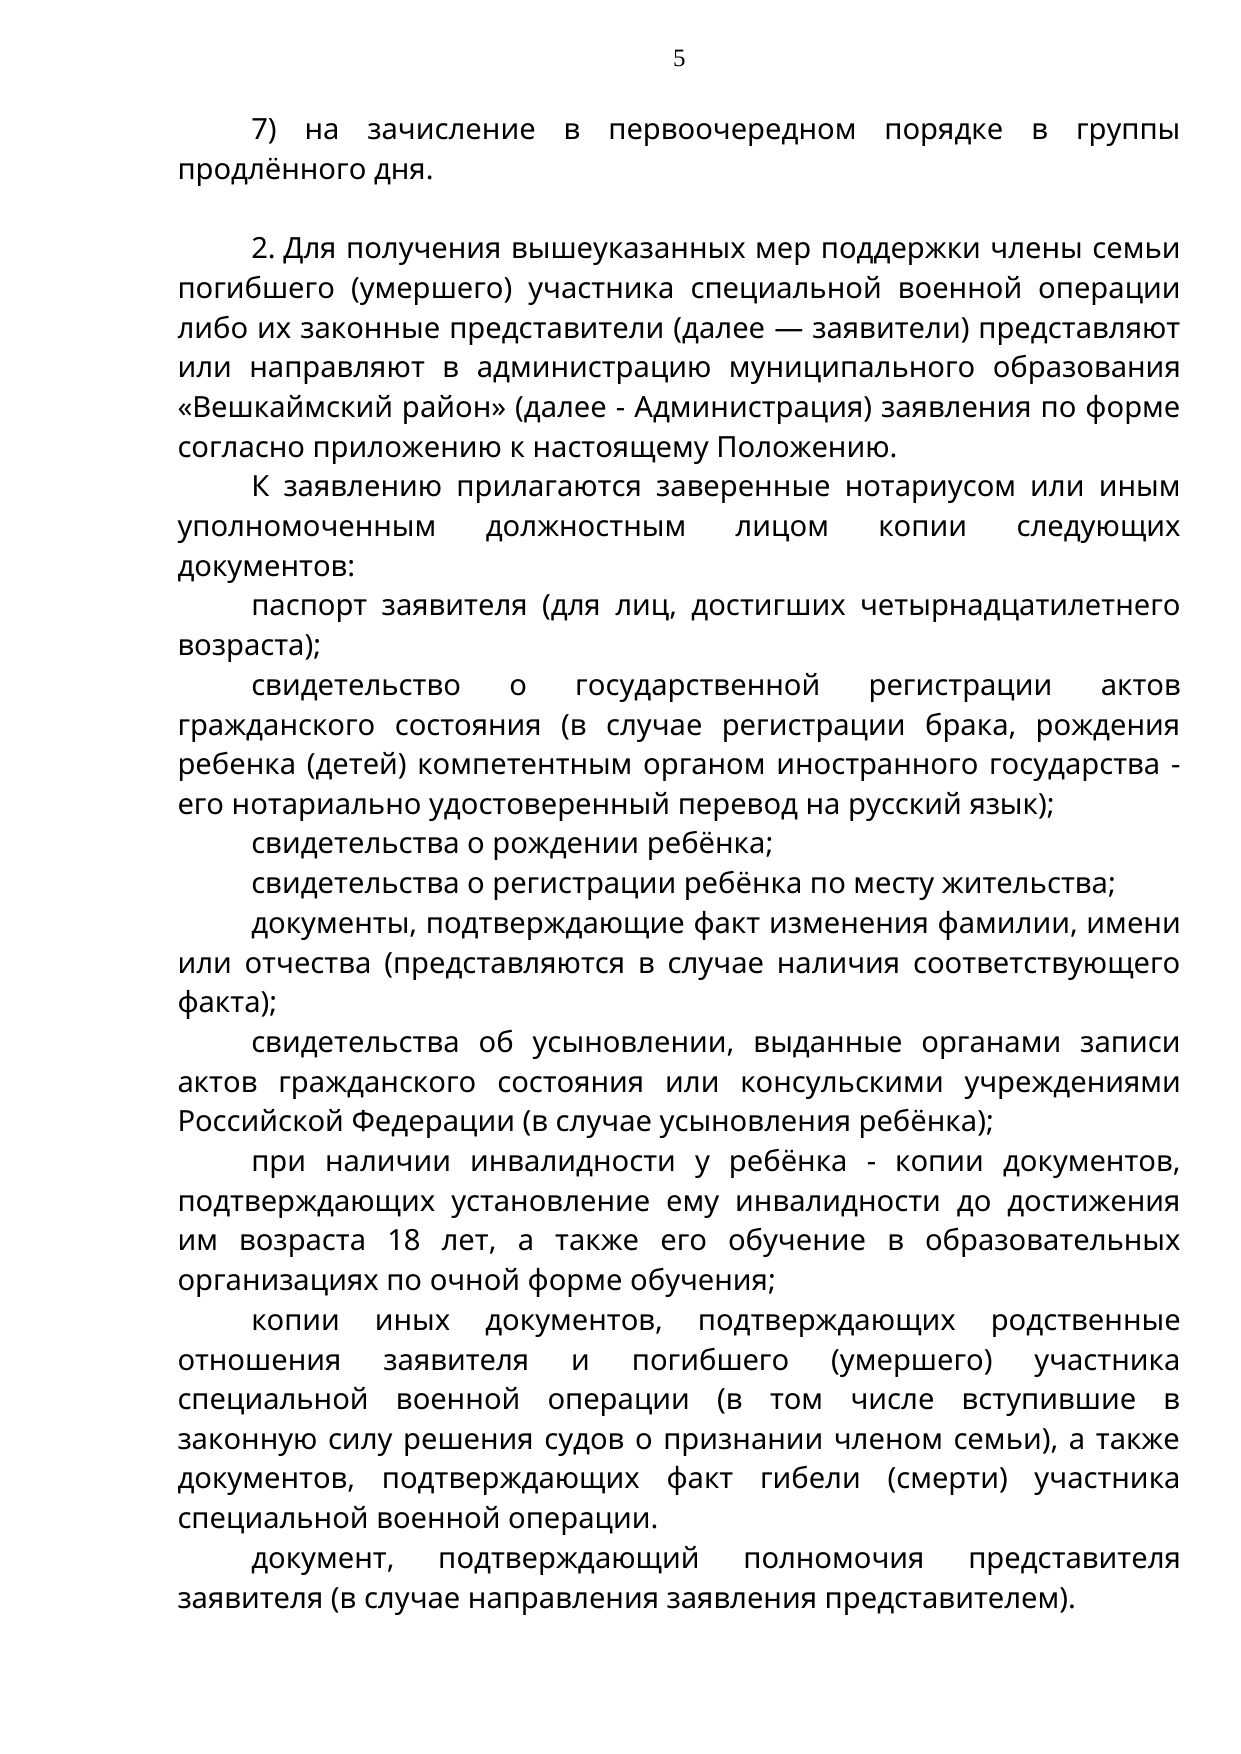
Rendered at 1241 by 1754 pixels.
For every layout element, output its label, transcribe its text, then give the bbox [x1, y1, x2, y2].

text 7) на зачисление в первоочередном порядке в группы продлённого дня. [177, 108, 1181, 188]
list Для получения вышеуказанных мер поддержки члены семьи погибшего (умершего) участника специальной военной операции либо их законные представители (далее — заявители) представляют или направляют в администрацию муниципального образования «Вешкаймский район» (далее - Администрация) заявления по форме согласно приложению к настоящему Положению. [177, 227, 1181, 466]
list свидетельства об усыновлении, выданные органами записи актов гражданского состояния или консульскими учреждениями Российской Федерации (в случае усыновления ребёнка); [177, 1021, 1181, 1140]
list паспорт заявителя (для лиц, достигших четырнадцатилетнего возраста); [177, 585, 1181, 664]
list при наличии инвалидности у ребёнка - копии документов, подтверждающих установление ему инвалидности до достижения им возраста 18 лет, а также его обучение в образовательных организациях по очной форме обучения; [177, 1140, 1181, 1299]
list документы, подтверждающие факт изменения фамилии, имени или отчества (представляются в случае наличия соответствующего факта); [177, 902, 1181, 1021]
list документ, подтверждающий полномочия представителя заявителя (в случае направления заявления представителем). [177, 1537, 1181, 1617]
list свидетельство о государственной регистрации актов гражданского состояния (в случае регистрации брака, рождения ребенка (детей) компетентным органом иностранного государства - его нотариально удостоверенный перевод на русский язык); [177, 664, 1181, 823]
list свидетельства о рождении ребёнка; [177, 823, 1181, 862]
list свидетельства о регистрации ребёнка по месту жительства; [177, 862, 1181, 902]
list копии иных документов, подтверждающих родственные отношения заявителя и погибшего (умершего) участника специальной военной операции (в том числе вступившие в законную силу решения судов о признании членом семьи), а также документов, подтверждающих факт гибели (смерти) участника специальной военной операции. [177, 1299, 1181, 1537]
list К заявлению прилагаются заверенные нотариусом или иным уполномоченным должностным лицом копии следующих документов: [177, 466, 1181, 585]
